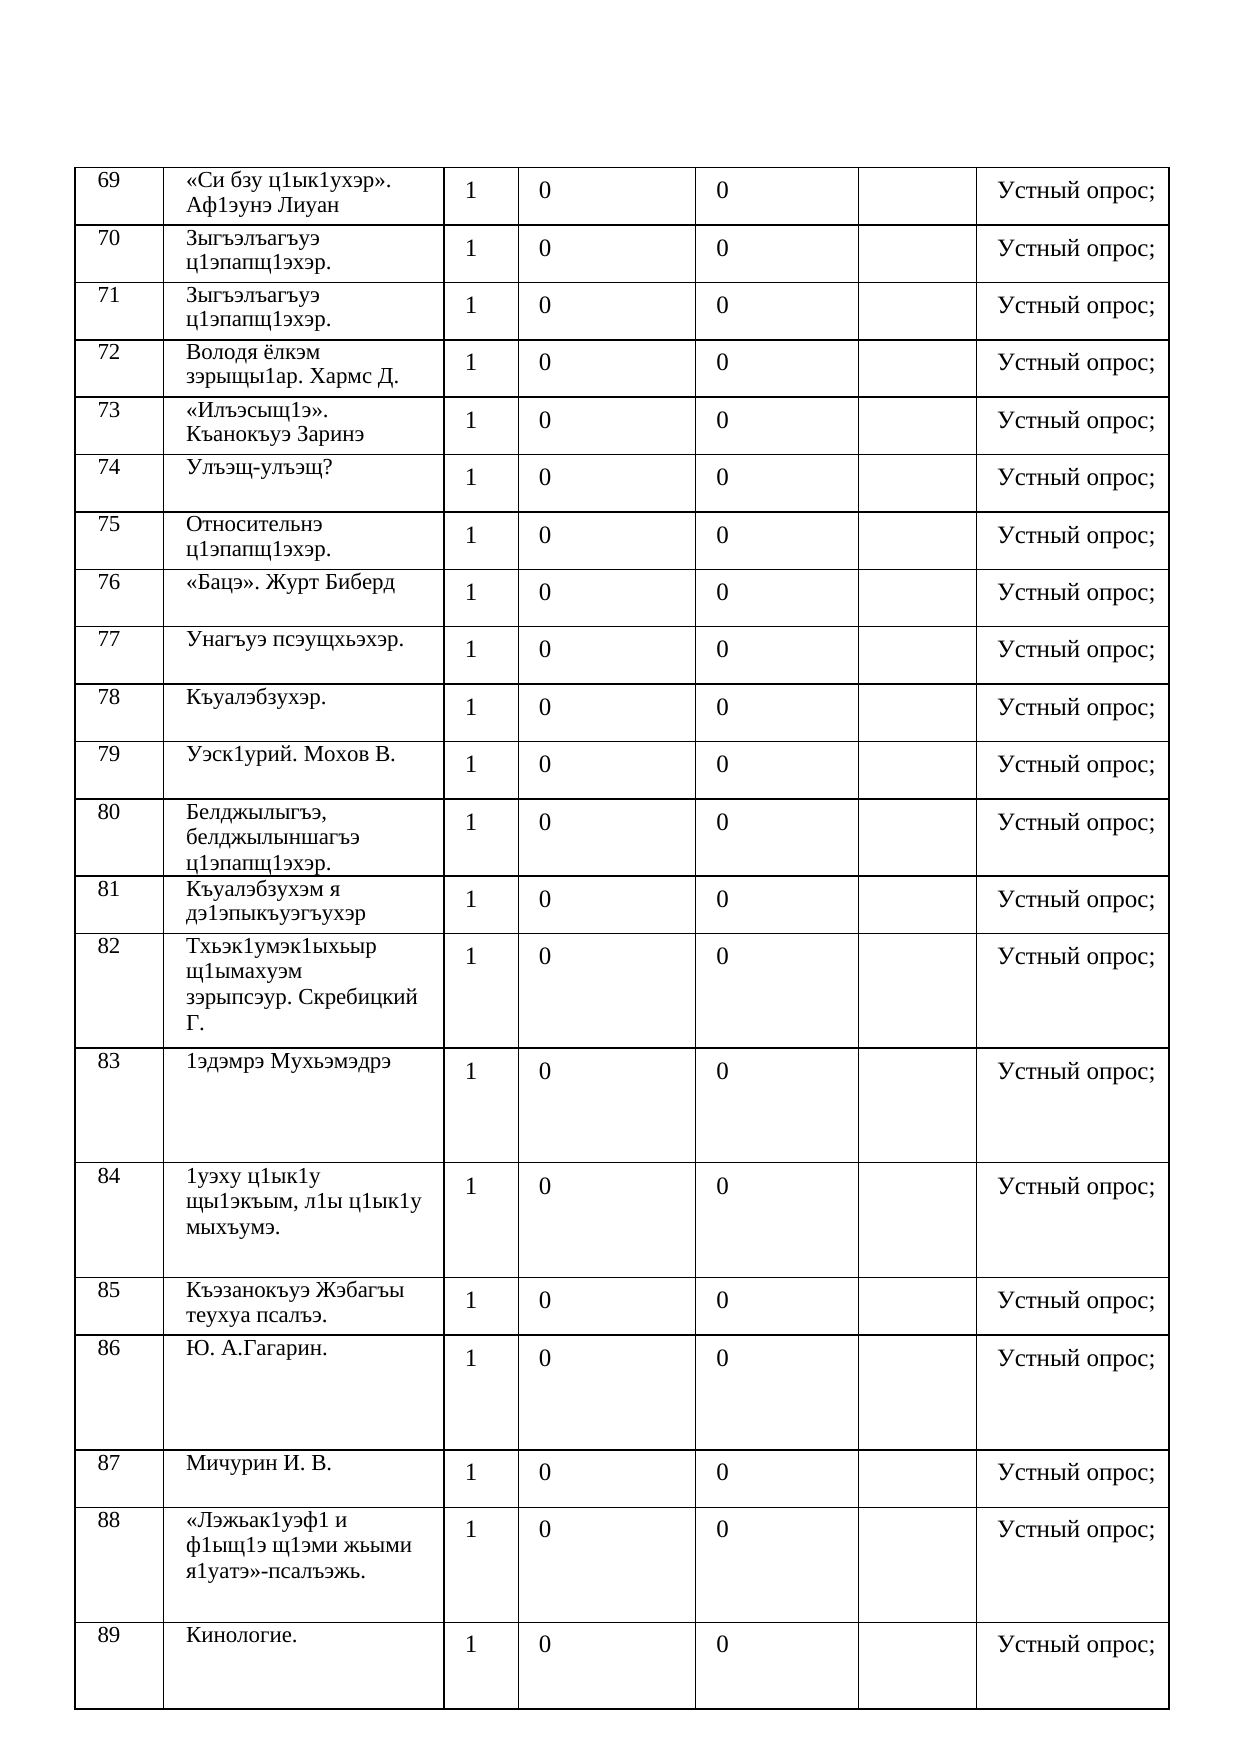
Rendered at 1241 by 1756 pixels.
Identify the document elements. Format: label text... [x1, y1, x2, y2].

table_cell Устный опрос; [977, 455, 1168, 511]
table_cell Ю. А.Гагарин. [164, 1336, 443, 1449]
table_cell Устный опрос; [977, 627, 1168, 683]
table_cell 1 [445, 455, 518, 511]
table_cell 0 [696, 513, 858, 568]
table_cell [859, 283, 976, 339]
table_cell Володя ёлкэм зэрыщы1ар. Хармс Д. [164, 341, 443, 396]
table_cell 0 [519, 513, 695, 568]
table_cell 0 [519, 1451, 695, 1506]
table_cell 0 [519, 685, 695, 741]
table_cell 1 [445, 398, 518, 454]
table_cell 74 [76, 455, 163, 511]
table_cell 84 [76, 1163, 163, 1277]
table_cell Къэзанокъуэ Жэбагъы теухуа псалъэ. [164, 1278, 443, 1334]
table_cell 83 [76, 1049, 163, 1162]
table_cell Устный опрос; [977, 283, 1168, 339]
table_cell 1 [445, 168, 518, 224]
table_cell Устный опрос; [977, 1278, 1168, 1334]
table_cell 1 [445, 1451, 518, 1506]
table_cell [859, 1623, 976, 1708]
table_cell 86 [76, 1336, 163, 1449]
table_cell [859, 1336, 976, 1449]
table_cell 1 [445, 1163, 518, 1277]
table_cell Устный опрос; [977, 877, 1168, 932]
table_cell 1 [445, 283, 518, 339]
table_cell 81 [76, 877, 163, 932]
table_cell 0 [696, 341, 858, 396]
table_cell [859, 455, 976, 511]
table_cell [859, 513, 976, 568]
table_cell 70 [76, 226, 163, 281]
table_cell 0 [519, 283, 695, 339]
table_cell 71 [76, 283, 163, 339]
table_cell Уэск1урий. Мохов В. [164, 742, 443, 798]
table_cell [859, 168, 976, 224]
table_cell 0 [519, 1623, 695, 1708]
table_cell 80 [76, 800, 163, 875]
table_cell Устный опрос; [977, 513, 1168, 568]
table_cell [859, 800, 976, 875]
table_cell [859, 341, 976, 396]
table_cell 0 [519, 398, 695, 454]
table_cell 1 [445, 1508, 518, 1622]
table_cell Устный опрос; [977, 685, 1168, 741]
table_cell 1уэху ц1ык1у щы1экъым, л1ы ц1ык1у мыхъумэ. [164, 1163, 443, 1277]
table_cell «Лэжьак1уэф1 и ф1ыщ1э щ1эми жьыми я1уатэ»-псалъэжь. [164, 1508, 443, 1622]
table_cell 0 [519, 168, 695, 224]
table_cell [859, 877, 976, 932]
table_cell [859, 742, 976, 798]
table_cell 0 [696, 168, 858, 224]
table_cell 73 [76, 398, 163, 454]
table_cell [859, 1508, 976, 1622]
table_cell 1 [445, 877, 518, 932]
table_cell 0 [519, 934, 695, 1047]
table_cell Къуалэбзухэм я дэ1эпыкъуэгъухэр [164, 877, 443, 932]
table_cell 89 [76, 1623, 163, 1708]
table_cell «Бацэ». Журт Биберд [164, 570, 443, 626]
table_cell 0 [696, 627, 858, 683]
table_cell 0 [519, 877, 695, 932]
table_cell 0 [696, 1508, 858, 1622]
table_cell 0 [519, 226, 695, 281]
table_cell 1 [445, 1278, 518, 1334]
table_cell 75 [76, 513, 163, 568]
table_cell 0 [519, 1163, 695, 1277]
table_cell 77 [76, 627, 163, 683]
table_cell [859, 934, 976, 1047]
table_cell Устный опрос; [977, 1508, 1168, 1622]
table_cell 76 [76, 570, 163, 626]
table_cell 0 [696, 1451, 858, 1506]
table_cell 0 [519, 1278, 695, 1334]
table_cell 0 [696, 398, 858, 454]
table_cell Устный опрос; [977, 1163, 1168, 1277]
table_cell 1 [445, 627, 518, 683]
table_cell Устный опрос; [977, 1336, 1168, 1449]
table_cell 0 [696, 226, 858, 281]
table_cell 1 [445, 570, 518, 626]
table_cell 79 [76, 742, 163, 798]
table_cell 0 [696, 685, 858, 741]
table_cell 1 [445, 1336, 518, 1449]
table_cell 1эдэмрэ Мухьэмэдрэ [164, 1049, 443, 1162]
table_cell [859, 685, 976, 741]
table_cell Кинологие. [164, 1623, 443, 1708]
table_cell Устный опрос; [977, 341, 1168, 396]
table_cell 1 [445, 1049, 518, 1162]
table_cell [859, 570, 976, 626]
table_cell 69 [76, 168, 163, 224]
table_cell 0 [519, 1508, 695, 1622]
table_cell 0 [519, 627, 695, 683]
table_cell 1 [445, 226, 518, 281]
table_cell [859, 627, 976, 683]
table_cell «Си бзу ц1ык1ухэр». Аф1эунэ Лиуан [164, 168, 443, 224]
table_cell 1 [445, 513, 518, 568]
table_cell Унагъуэ псэущхьэхэр. [164, 627, 443, 683]
table_cell 0 [696, 283, 858, 339]
table_cell Устный опрос; [977, 1049, 1168, 1162]
table_cell Устный опрос; [977, 800, 1168, 875]
table_cell [859, 1278, 976, 1334]
table_cell 88 [76, 1508, 163, 1622]
table_cell 0 [519, 1336, 695, 1449]
table_cell Устный опрос; [977, 168, 1168, 224]
table_cell Мичурин И. В. [164, 1451, 443, 1506]
table_cell 1 [445, 685, 518, 741]
table_cell 85 [76, 1278, 163, 1334]
table_cell 82 [76, 934, 163, 1047]
table_cell Устный опрос; [977, 226, 1168, 281]
table_cell 0 [519, 742, 695, 798]
table_cell 0 [696, 1049, 858, 1162]
table_cell 0 [519, 800, 695, 875]
table_cell Зыгъэлъагъуэ ц1эпапщ1эхэр. [164, 283, 443, 339]
table_cell Къуалэбзухэр. [164, 685, 443, 741]
table_cell Устный опрос; [977, 742, 1168, 798]
table_cell 78 [76, 685, 163, 741]
table_cell [859, 1163, 976, 1277]
table_cell Устный опрос; [977, 934, 1168, 1047]
table_cell 87 [76, 1451, 163, 1506]
table_cell Устный опрос; [977, 1623, 1168, 1708]
table_cell Зыгъэлъагъуэ ц1эпапщ1эхэр. [164, 226, 443, 281]
table_cell 0 [696, 1163, 858, 1277]
table_cell Улъэщ-улъэщ? [164, 455, 443, 511]
table_cell 0 [519, 1049, 695, 1162]
table_cell «Илъэсыщ1э». Къанокъуэ Заринэ [164, 398, 443, 454]
table_cell 1 [445, 1623, 518, 1708]
table_cell 0 [519, 341, 695, 396]
table_cell Тхьэк1умэк1ыхьыр щ1ымахуэм зэрыпсэур. Скребицкий Г. [164, 934, 443, 1047]
table_cell [859, 1049, 976, 1162]
table_cell Относительнэ ц1эпапщ1эхэр. [164, 513, 443, 568]
table_cell Устный опрос; [977, 398, 1168, 454]
table_cell Устный опрос; [977, 1451, 1168, 1506]
table_cell 1 [445, 934, 518, 1047]
table_cell [859, 1451, 976, 1506]
table_cell Устный опрос; [977, 570, 1168, 626]
table_cell 0 [696, 570, 858, 626]
table_cell 1 [445, 742, 518, 798]
table_cell Белджылыгъэ, белджылыншагъэ ц1эпапщ1эхэр. [164, 800, 443, 875]
table_cell 1 [445, 341, 518, 396]
table_cell 0 [696, 455, 858, 511]
table_cell 0 [696, 1278, 858, 1334]
table_cell 0 [696, 742, 858, 798]
table_cell 1 [445, 800, 518, 875]
table_cell 0 [696, 877, 858, 932]
table_cell 0 [519, 570, 695, 626]
table_cell 0 [696, 1336, 858, 1449]
table_cell 0 [696, 800, 858, 875]
table_cell 72 [76, 341, 163, 396]
table_cell 0 [696, 1623, 858, 1708]
table_cell [859, 226, 976, 281]
table_cell [859, 398, 976, 454]
table_cell 0 [519, 455, 695, 511]
table_cell 0 [696, 934, 858, 1047]
